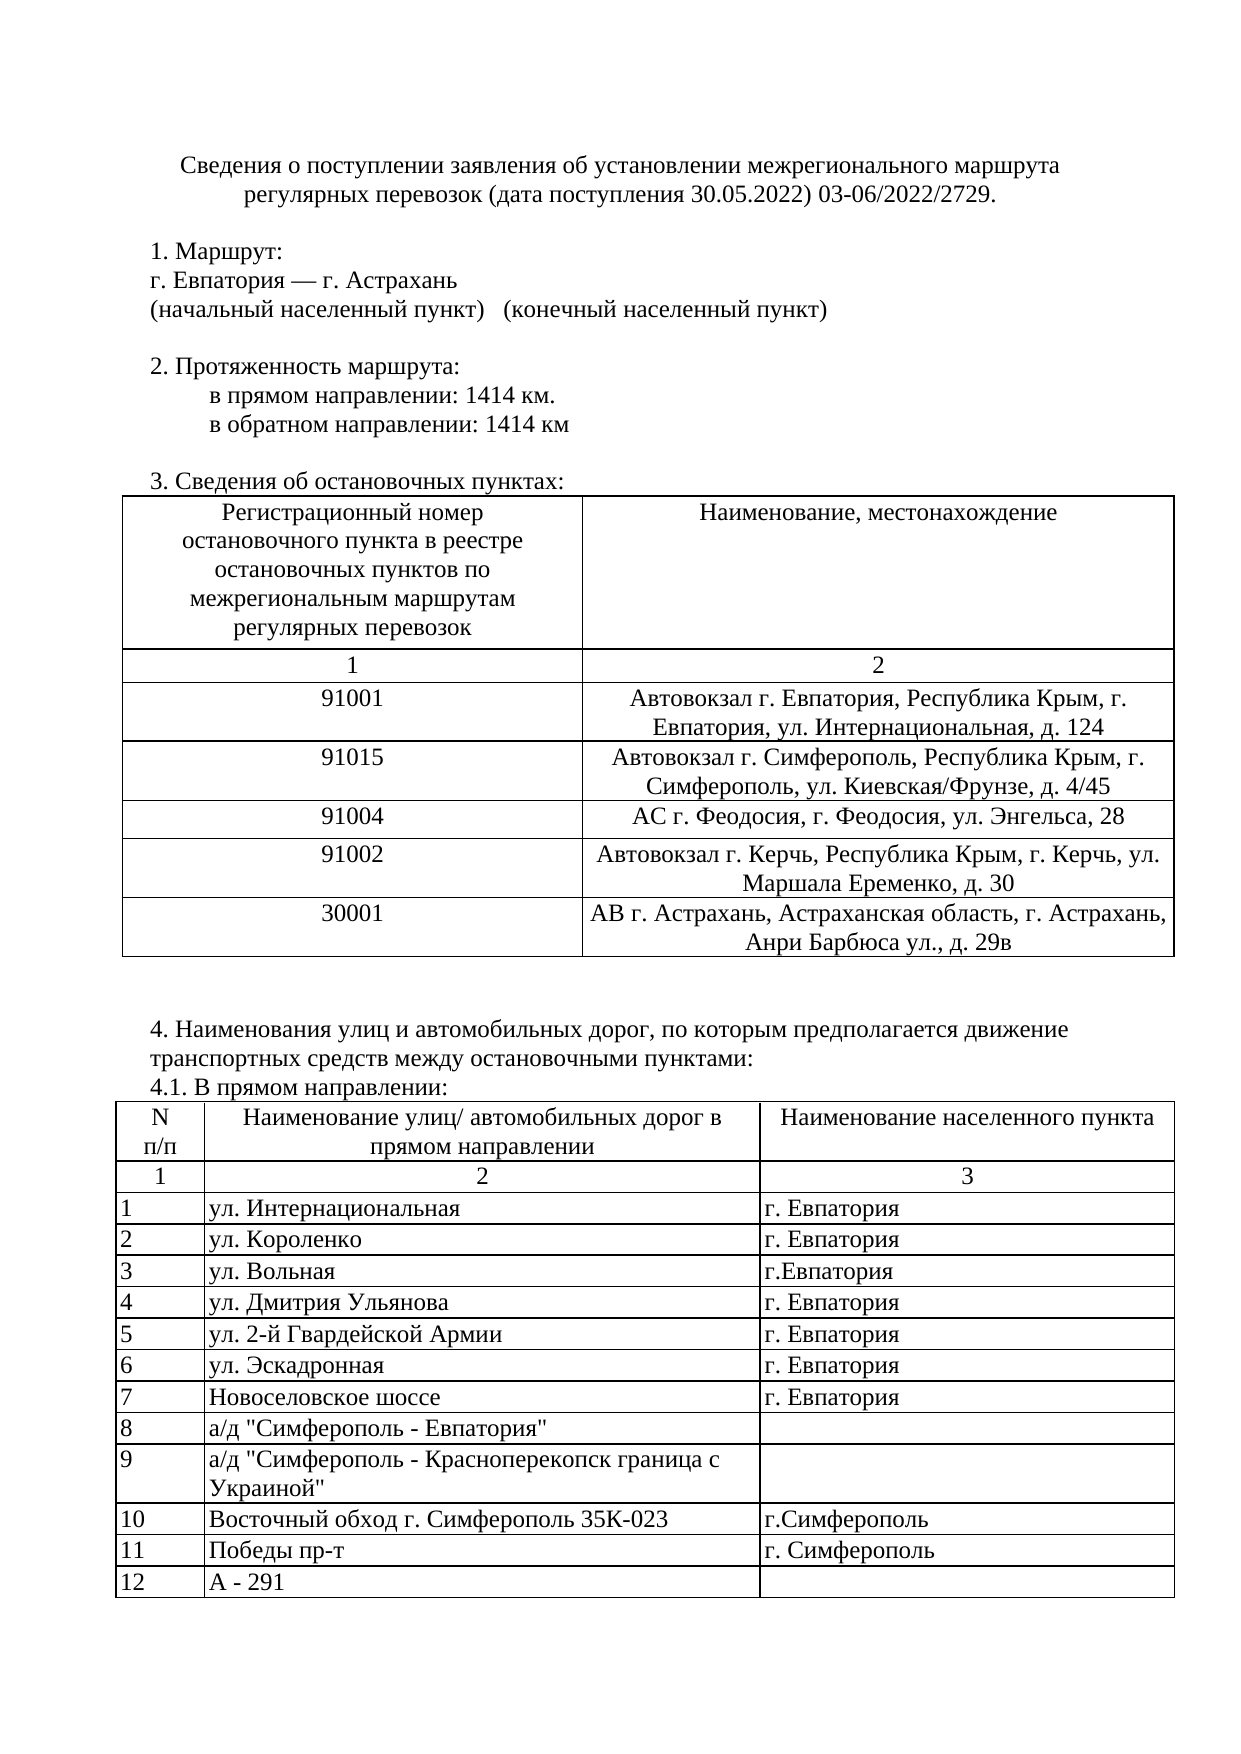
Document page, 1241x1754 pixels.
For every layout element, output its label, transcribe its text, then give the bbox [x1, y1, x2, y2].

table_cell 1 [123, 650, 582, 681]
table_cell Автовокзал г. Евпатория, Республика Крым, г. Евпатория, ул. Интернациональная, д. 124 [583, 683, 1173, 740]
text в обратном направлении: 1414 км [150, 409, 1090, 437]
text 1. Маршрут: [150, 236, 1090, 265]
table_cell г. Евпатория [761, 1287, 1174, 1317]
table_cell 12 [117, 1567, 204, 1596]
table_cell г.Симферополь [761, 1504, 1174, 1533]
table_cell ул. Вольная [205, 1256, 759, 1286]
table_cell 2 [583, 650, 1173, 681]
table_cell [761, 1413, 1174, 1443]
table_cell 1 [117, 1193, 204, 1223]
table_cell 11 [117, 1535, 204, 1565]
table_cell 2 [205, 1162, 759, 1191]
text 2. Протяженность маршрута: [150, 351, 1090, 380]
table_cell 91015 [123, 742, 582, 799]
text в прямом направлении: 1414 км. [150, 380, 1090, 409]
text (начальный населенный пункт) (конечный населенный пункт) [150, 294, 1090, 322]
text г. Евпатория — г. Астрахань [150, 265, 1090, 294]
table_header Наименование населенного пункта [761, 1102, 1174, 1160]
table_cell 10 [117, 1504, 204, 1533]
table_cell 3 [761, 1162, 1174, 1191]
table_cell 2 [117, 1225, 204, 1254]
table_header Регистрационный номер остановочного пункта в реестре остановочных пунктов по межрегиональным маршрутам регулярных перевозок [123, 497, 582, 648]
table_cell ул. 2-й Гвардейской Армии [205, 1319, 759, 1349]
table_cell 91001 [123, 683, 582, 740]
table_cell г.Евпатория [761, 1256, 1174, 1286]
table_header Наименование, местонахождение [583, 497, 1173, 648]
table_cell АС г. Феодосия, г. Феодосия, ул. Энгельса, 28 [583, 801, 1173, 837]
table_cell ул. Интернациональная [205, 1193, 759, 1223]
table_cell 9 [117, 1445, 204, 1502]
table_cell 7 [117, 1382, 204, 1412]
table_cell Победы пр-т [205, 1535, 759, 1565]
text 3. Сведения об остановочных пунктах: [150, 466, 1090, 495]
table_cell г. Евпатория [761, 1319, 1174, 1349]
table_cell Автовокзал г. Симферополь, Республика Крым, г. Симферополь, ул. Киевская/Фрунзе, д. 4/45 [583, 742, 1173, 799]
text 4. Наименования улиц и автомобильных дорог, по которым предполагается движение транспортных средств между остановочными пунктами: [150, 1014, 1090, 1072]
table_cell Новоселовское шоссе [205, 1382, 759, 1412]
table_cell 4 [117, 1287, 204, 1317]
table_cell 3 [117, 1256, 204, 1286]
table_cell ул. Эскадронная [205, 1350, 759, 1380]
table_cell 91002 [123, 839, 582, 896]
table_cell 1 [117, 1162, 204, 1191]
text Сведения о поступлении заявления об установлении межрегионального маршрута регулярных перевозок (дата поступления 30.05.2022) 03-06/2022/2729. [150, 150, 1090, 207]
table_cell А - 291 [205, 1567, 759, 1596]
table_header N п/п [117, 1102, 204, 1160]
table_cell [761, 1567, 1174, 1596]
table_cell [761, 1445, 1174, 1502]
table_cell АВ г. Астрахань, Астраханская область, г. Астрахань, Анри Барбюса ул., д. 29в [583, 898, 1173, 956]
table_cell г. Евпатория [761, 1382, 1174, 1412]
table_cell 5 [117, 1319, 204, 1349]
table_cell г. Евпатория [761, 1193, 1174, 1223]
table_cell а/д "Симферополь - Красноперекопск граница с Украиной" [205, 1445, 759, 1502]
table_cell 6 [117, 1350, 204, 1380]
table_cell г. Евпатория [761, 1350, 1174, 1380]
text 4.1. В прямом направлении: [150, 1072, 1090, 1101]
table_cell Автовокзал г. Керчь, Республика Крым, г. Керчь, ул. Маршала Еременко, д. 30 [583, 839, 1173, 896]
table_cell 91004 [123, 801, 582, 837]
table_cell Восточный обход г. Симферополь 35К-023 [205, 1504, 759, 1533]
table_cell ул. Короленко [205, 1225, 759, 1254]
table_cell 8 [117, 1413, 204, 1443]
table_cell г. Симферополь [761, 1535, 1174, 1565]
table_cell ул. Дмитрия Ульянова [205, 1287, 759, 1317]
table_cell а/д "Симферополь - Евпатория" [205, 1413, 759, 1443]
table_header Наименование улиц/ автомобильных дорог в прямом направлении [205, 1102, 760, 1160]
table_cell г. Евпатория [761, 1225, 1174, 1254]
table_cell 30001 [123, 898, 582, 956]
